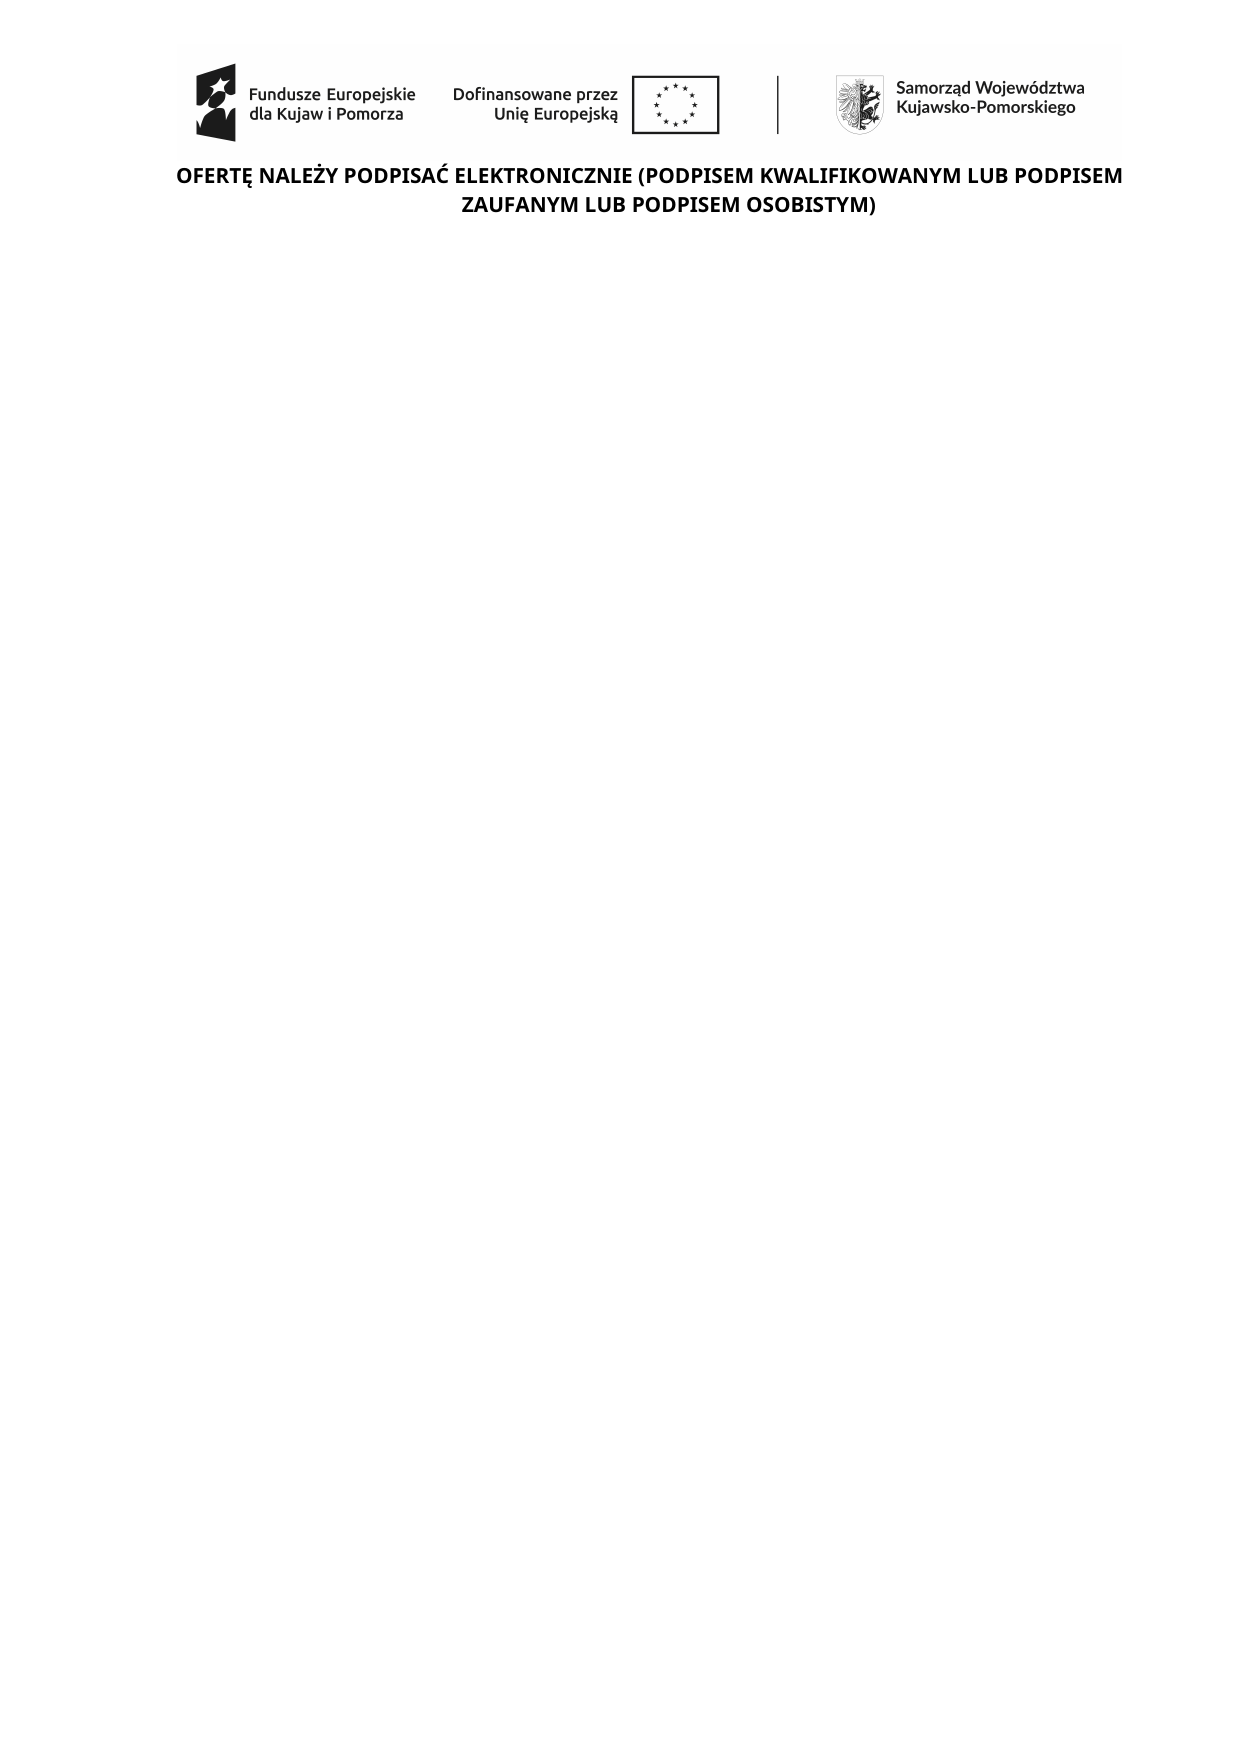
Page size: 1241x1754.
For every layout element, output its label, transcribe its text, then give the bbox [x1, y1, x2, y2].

text OFERTĘ NALEŻY PODPISAĆ ELEKTRONICZNIE (PODPISEM KWALIFIKOWANYM LUB PODPISEM ZAUFANYM LUB PODPISEM OSOBISTYM) [148, 161, 1152, 250]
picture [177, 44, 1123, 161]
